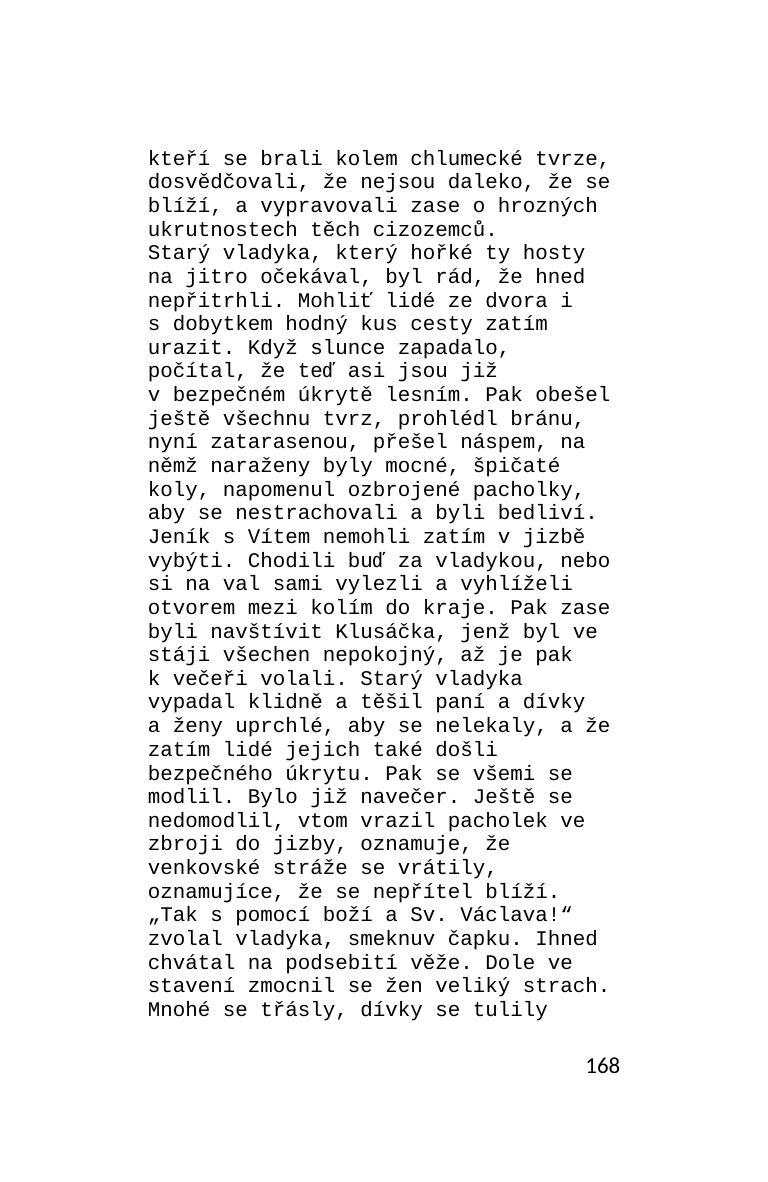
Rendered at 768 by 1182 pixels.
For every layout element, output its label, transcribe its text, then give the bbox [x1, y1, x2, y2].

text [148, 904, 620, 1023]
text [148, 148, 620, 242]
text Starý vladyka, který hořké ty hosty na jitro očekával, byl rád, že hned nepřitrhli. Mohliť lidé ze dvora i s dobytkem hodný kus cesty zatím urazit. Když slunce zapadalo, počítal, že teď asi jsou již v bezpečném úkrytě lesním. Pak obešel ještě všechnu tvrz, prohlédl bránu, nyní zatarasenou, přešel náspem, na němž naraženy byly mocné, špičaté koly, napomenul ozbrojené pacholky, aby se nestrachovali a byli bedliví. Jeník s Vítem nemohli zatím v jizbě vybýti. Chodili buď za vladykou, nebo si na val sami vylezli a vyhlíželi otvorem mezi kolím do kraje. Pak zase byli navštívit Klusáčka, jenž byl ve stáji všechen nepokojný, až je pak k večeři volali. Starý vladyka vypadal klidně a těšil paní a dívky a ženy uprchlé, aby se nelekaly, a že zatím lidé jejich také došli bezpečného úkrytu. Pak se všemi se modlil. Bylo již navečer. Ještě se nedomodlil, vtom vrazil pacholek ve zbroji do jizby, oznamuje, že venkovské stráže se vrátily, oznamujíce, že se nepřítel blíží. [148, 242, 620, 904]
